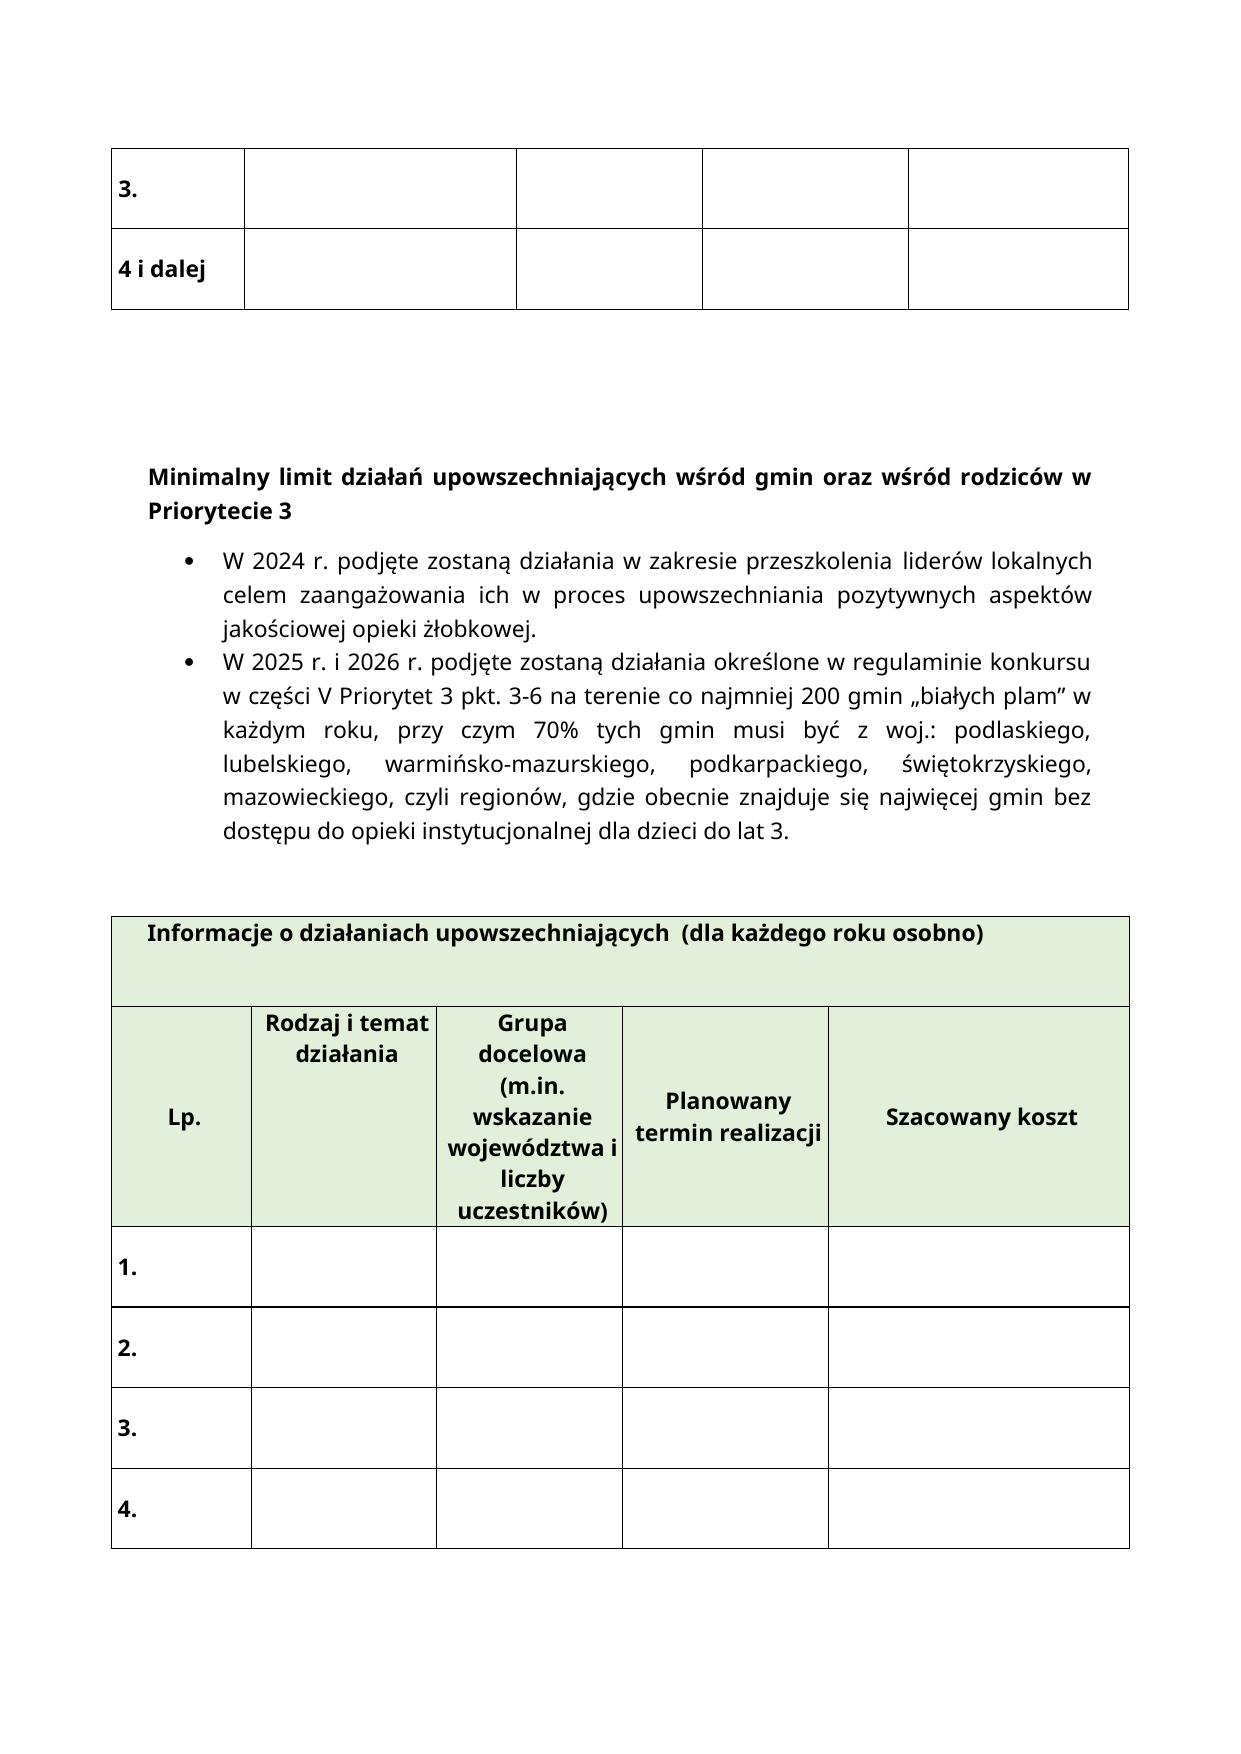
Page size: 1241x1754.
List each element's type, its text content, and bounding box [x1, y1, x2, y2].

table_cell [517, 149, 702, 228]
table_cell [252, 1388, 436, 1467]
table_cell [623, 1227, 828, 1306]
table_cell [623, 1308, 828, 1387]
table_cell [252, 1227, 436, 1306]
table_cell [909, 229, 1128, 309]
table_cell 3. [112, 1388, 251, 1467]
table_cell [252, 1469, 436, 1548]
table_cell 4. [112, 1469, 251, 1548]
table_cell [703, 229, 908, 309]
table_cell [437, 1469, 622, 1548]
table_cell Rodzaj i temat działania [252, 1007, 436, 1226]
table_cell [245, 149, 516, 228]
table_header Informacje o działaniach upowszechniających (dla każdego roku osobno) [112, 917, 1129, 1006]
list W 2025 r. i 2026 r. podjęte zostaną działania określone w regulaminie konkursu w części V Priorytet 3 pkt. 3-6 na terenie co najmniej 200 gmin „białych plam” w każdym roku, przy czym 70% tych gmin musi być z woj.: podlaskiego, lubelskiego, warmińsko-mazurskiego, podkarpackiego, świętokrzyskiego, mazowieckiego, czyli regionów, gdzie obecnie znajduje się najwięcej gmin bez dostępu do opieki instytucjonalnej dla dzieci do lat 3. [185, 646, 1093, 846]
table_cell Lp. [112, 1007, 251, 1226]
table_cell 1. [112, 1227, 251, 1306]
table_cell [829, 1308, 1129, 1387]
table_cell [437, 1227, 622, 1306]
table_cell [829, 1227, 1129, 1306]
text Minimalny limit działań upowszechniających wśród gmin oraz wśród rodziców w Priorytecie 3 [148, 461, 1093, 526]
table_cell [829, 1469, 1129, 1548]
table_cell 3. [112, 149, 244, 228]
table_cell [252, 1308, 436, 1387]
table_cell [517, 229, 702, 309]
table_cell [909, 149, 1128, 228]
table_cell [623, 1388, 828, 1467]
table_cell [245, 229, 516, 309]
table_cell [623, 1469, 828, 1548]
list W 2024 r. podjęte zostaną działania w zakresie przeszkolenia liderów lokalnych celem zaangażowania ich w proces upowszechniania pozytywnych aspektów jakościowej opieki żłobkowej. [185, 545, 1093, 644]
table_cell Szacowany koszt [829, 1007, 1129, 1226]
table_cell [437, 1308, 622, 1387]
table_cell Planowany termin realizacji [623, 1007, 828, 1226]
table_cell 4 i dalej [112, 229, 244, 309]
table_cell Grupa docelowa (m.in. wskazanie województwa i liczby uczestników) [437, 1007, 622, 1226]
table_cell [829, 1388, 1129, 1467]
table_cell 2. [112, 1308, 251, 1387]
table_cell [437, 1388, 622, 1467]
table_cell [703, 149, 908, 228]
